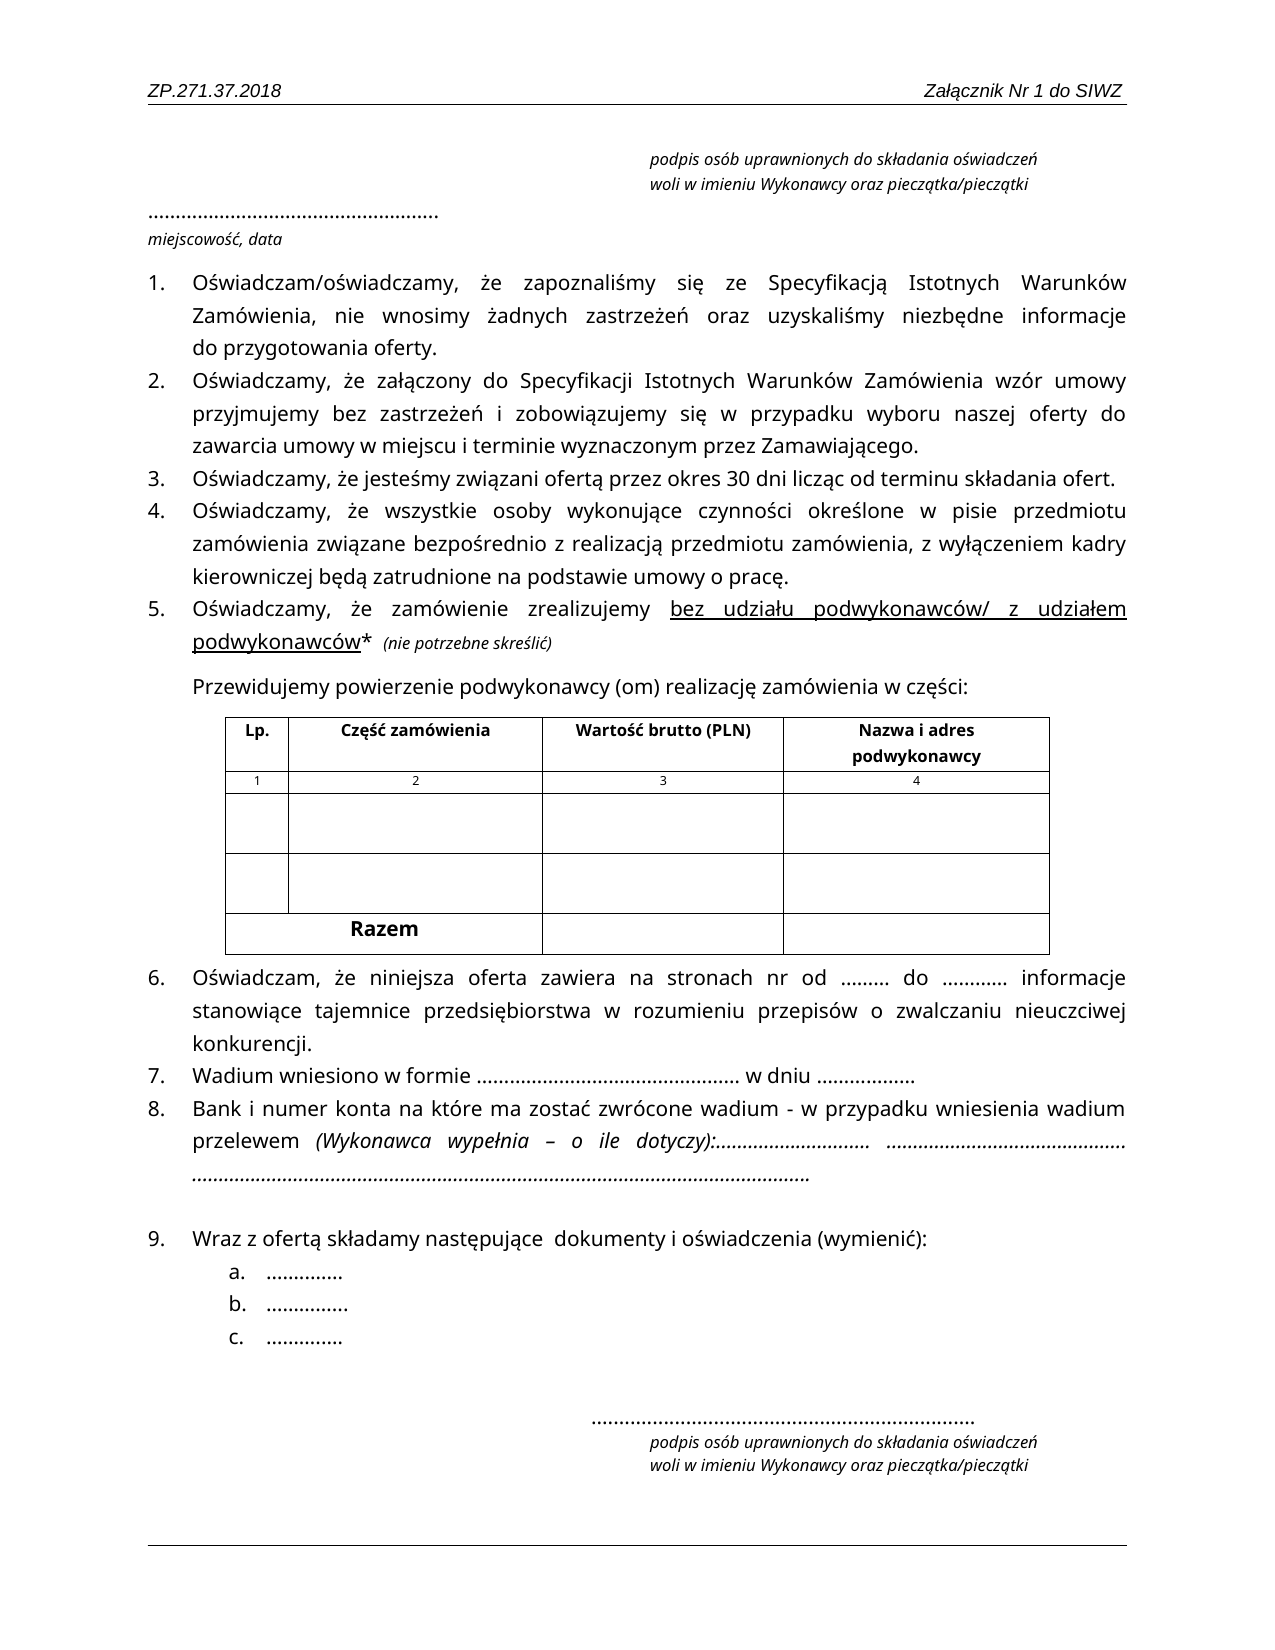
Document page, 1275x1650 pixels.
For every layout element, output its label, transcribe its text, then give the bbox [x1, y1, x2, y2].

list Wadium wniesiono w formie ………………………………………… w dniu ……………… [148, 1061, 1127, 1090]
table_header Nazwa i adres podwykonawcy [784, 718, 1049, 771]
text podpis osób uprawnionych do składania oświadczeń [650, 1431, 1127, 1453]
list …………... [228, 1289, 1127, 1318]
list Oświadczam/oświadczamy, że zapoznaliśmy się ze Specyfikacją Istotnych Warunków Zamówienia, nie wnosimy żadnych zastrzeżeń oraz uzyskaliśmy niezbędne informacje do przygotowania oferty. [148, 268, 1127, 362]
list Wraz z ofertą składamy następujące dokumenty i oświadczenia (wymienić): [148, 1224, 1127, 1253]
table_cell [784, 914, 1049, 954]
table_cell Razem [226, 914, 542, 954]
table_cell 4 [784, 772, 1049, 793]
table_cell [289, 794, 542, 853]
list ……..…... [228, 1257, 1127, 1285]
text woli w imieniu Wykonawcy oraz pieczątka/pieczątki [650, 172, 1127, 195]
table_cell [226, 854, 288, 913]
text woli w imieniu Wykonawcy oraz pieczątka/pieczątki [650, 1453, 1127, 1476]
table_cell [543, 914, 783, 954]
text podpis osób uprawnionych do składania oświadczeń [650, 148, 1127, 170]
list Bank i numer konta na które ma zostać zwrócone wadium - w przypadku wniesienia wadium przelewem (Wykonawca wypełnia – o ile dotyczy):……………………….. ….…………………………………..…………………………………………………………………………………………………….. [148, 1094, 1127, 1188]
table_cell 2 [289, 772, 542, 793]
list Oświadczamy, że wszystkie osoby wykonujące czynności określone w pisie przedmiotu zamówienia związane bezpośrednio z realizacją przedmiotu zamówienia, z wyłączeniem kadry kierowniczej będą zatrudnione na podstawie umowy o pracę. [148, 497, 1127, 590]
table_header Część zamówienia [289, 718, 542, 771]
table_cell [543, 794, 783, 853]
text miejscowość, data [148, 227, 1127, 250]
list ………..… [228, 1322, 1127, 1351]
table_cell [784, 794, 1049, 853]
table_cell [543, 854, 783, 913]
table_cell [784, 854, 1049, 913]
list Oświadczamy, że jesteśmy związani ofertą przez okres 30 dni licząc od terminu składania ofert. [148, 464, 1127, 492]
table_header Lp. [226, 718, 288, 771]
list Oświadczam, że niniejsza oferta zawiera na stronach nr od ……… do ………… informacje stanowiące tajemnice przedsiębiorstwa w rozumieniu przepisów o zwalczaniu nieuczciwej konkurencji. [148, 963, 1127, 1057]
table_header Wartość brutto (PLN) [543, 718, 783, 771]
text ..................................................................... [591, 1402, 1127, 1431]
text …………………………………………….. [148, 197, 1127, 225]
table_cell [226, 794, 288, 853]
list Oświadczamy, że załączony do Specyfikacji Istotnych Warunków Zamówienia wzór umowy przyjmujemy bez zastrzeżeń i zobowiązujemy się w przypadku wyboru naszej oferty do zawarcia umowy w miejscu i terminie wyznaczonym przez Zamawiającego. [148, 366, 1127, 460]
text Przewidujemy powierzenie podwykonawcy (om) realizację zamówienia w części: [192, 672, 1127, 701]
table_cell 3 [543, 772, 783, 793]
table_cell 1 [226, 772, 288, 793]
table_cell [289, 854, 542, 913]
list Oświadczamy, że zamówienie zrealizujemy bez udziału podwykonawców/ z udziałem podwykonawców* (nie potrzebne skreślić) [148, 594, 1127, 655]
